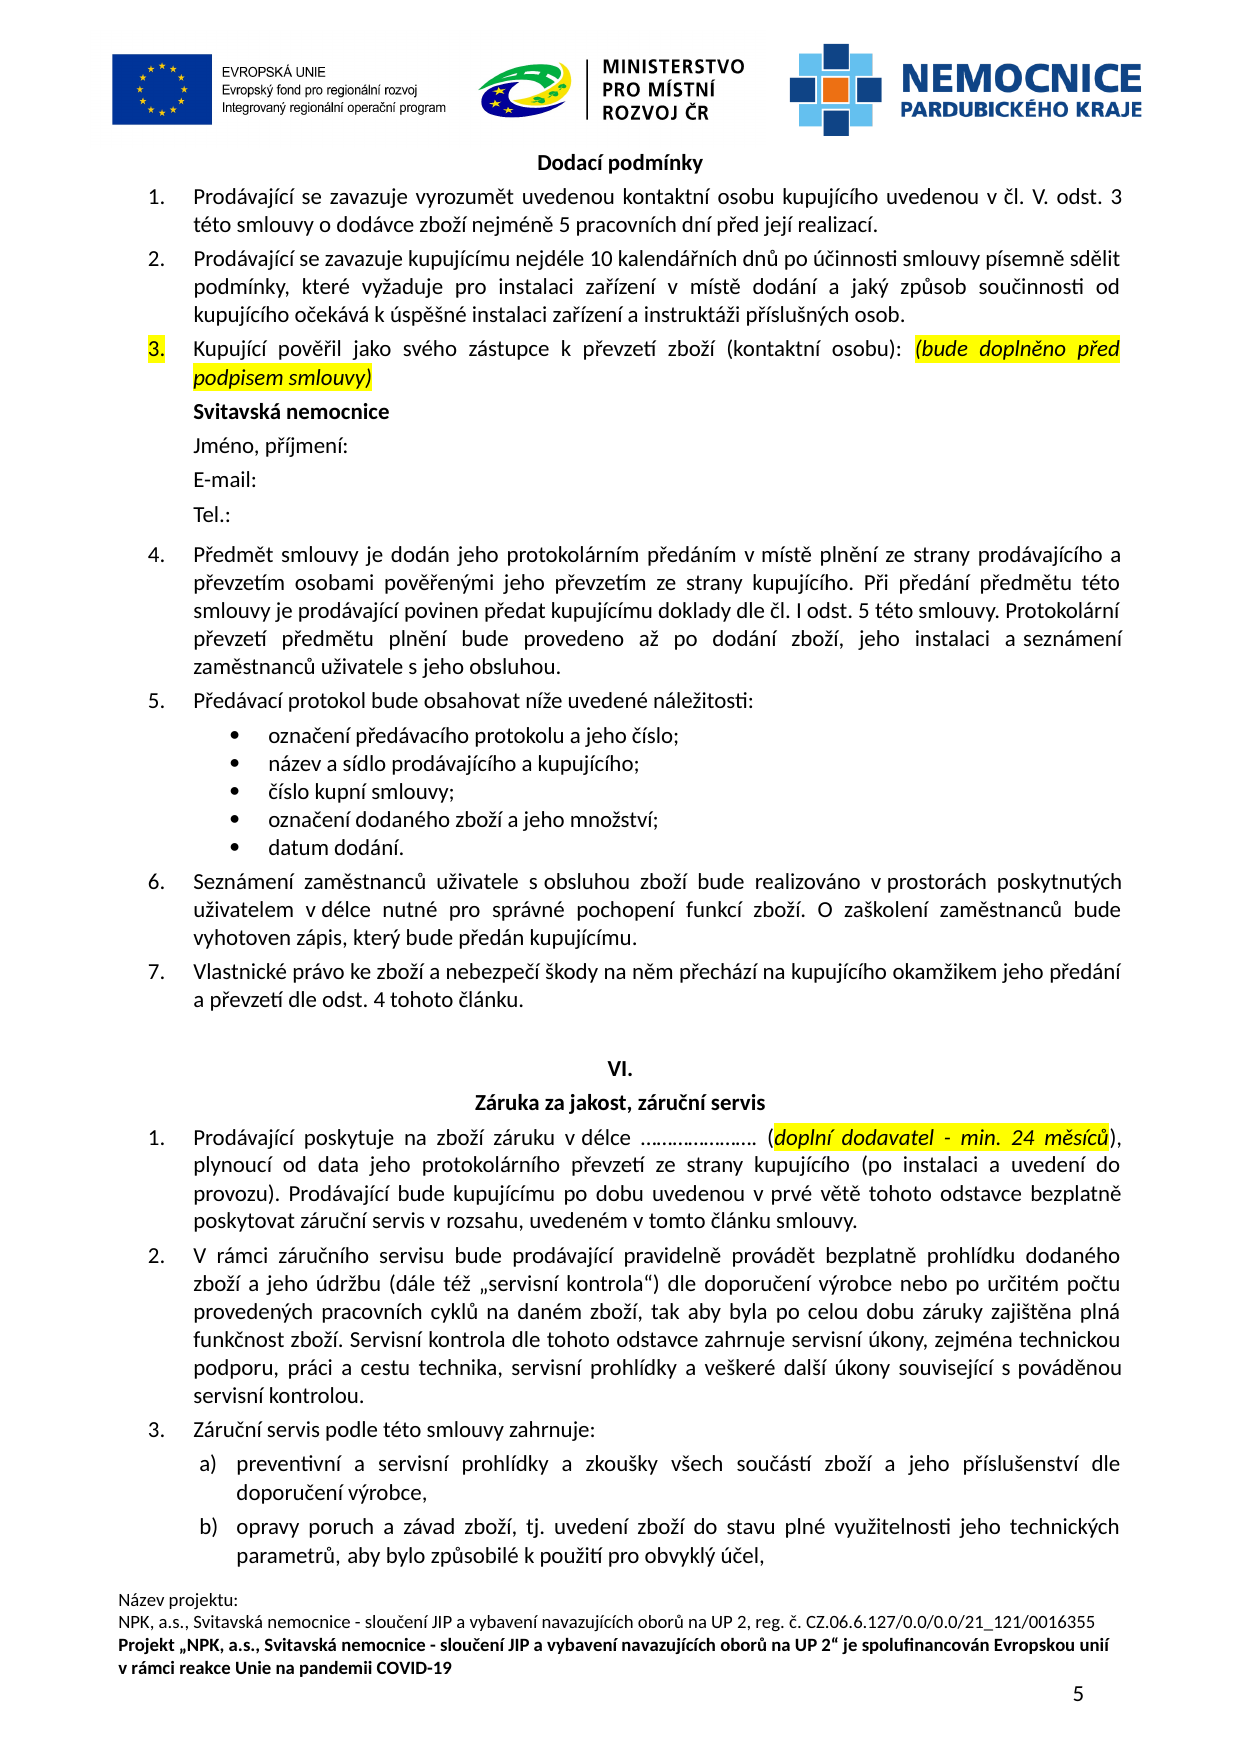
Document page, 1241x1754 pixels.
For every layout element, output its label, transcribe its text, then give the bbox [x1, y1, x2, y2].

list datum dodání. [231, 833, 1122, 861]
list Záruční servis podle této smlouvy zahrnuje: [148, 1415, 1122, 1443]
list označení předávacího protokolu a jeho číslo; [231, 721, 1122, 749]
text E-mail: [193, 465, 1122, 493]
picture [90, 30, 766, 148]
list Předmět smlouvy je dodán jeho protokolárním předáním v místě plnění ze strany prodávajícího a převzetím osobami pověřenými jeho převzetím ze strany kupujícího. Při předání předmětu této smlouvy je prodávající povinen předat kupujícímu doklady dle čl. I odst. 5 této smlouvy. Protokolární převzetí předmětu plnění bude provedeno až po dodání zboží, jeho instalaci a seznámení zaměstnanců uživatele s jeho obsluhou. [148, 540, 1122, 680]
list Kupující pověřil jako svého zástupce k převzetí zboží (kontaktní osobu): (bude doplněno před podpisem smlouvy) [148, 334, 1122, 391]
text Dodací podmínky [118, 148, 1122, 176]
list Prodávající se zavazuje kupujícímu nejdéle 10 kalendářních dnů po účinnosti smlouvy písemně sdělit podmínky, které vyžaduje pro instalaci zařízení v místě dodání a jaký způsob součinnosti od kupujícího očekává k úspěšné instalaci zařízení a instruktáži příslušných osob. [148, 244, 1122, 328]
list V rámci záručního servisu bude prodávající pravidelně provádět bezplatně prohlídku dodaného zboží a jeho údržbu (dále též „servisní kontrola“) dle doporučení výrobce nebo po určitém počtu provedených pracovních cyklů na daném zboží, tak aby byla po celou dobu záruky zajištěna plná funkčnost zboží. Servisní kontrola dle tohoto odstavce zahrnuje servisní úkony, zejména technickou podporu, práci a cestu technika, servisní prohlídky a veškeré další úkony související s pováděnou servisní kontrolou. [148, 1241, 1122, 1409]
list opravy poruch a závad zboží, tj. uvedení zboží do stavu plné využitelnosti jeho technických parametrů, aby bylo způsobilé k použití pro obvyklý účel, [199, 1512, 1122, 1569]
text Tel.: [193, 500, 1122, 528]
list označení dodaného zboží a jeho množství; [231, 805, 1122, 833]
list Prodávající se zavazuje vyrozumět uvedenou kontaktní osobu kupujícího uvedenou v čl. V. odst. 3 této smlouvy o dodávce zboží nejméně 5 pracovních dní před její realizací. [148, 182, 1122, 238]
text Záruka za jakost, záruční servis [118, 1088, 1122, 1116]
list název a sídlo prodávajícího a kupujícího; [231, 749, 1122, 777]
list preventivní a servisní prohlídky a zkoušky všech součástí zboží a jeho příslušenství dle doporučení výrobce, [199, 1449, 1122, 1506]
list Seznámení zaměstnanců uživatele s obsluhou zboží bude realizováno v prostorách poskytnutých uživatelem v délce nutné pro správné pochopení funkcí zboží. O zaškolení zaměstnanců bude vyhotoven zápis, který bude předán kupujícímu. [148, 867, 1122, 951]
picture [788, 42, 1142, 137]
text Svitavská nemocnice [193, 397, 1122, 425]
list číslo kupní smlouvy; [231, 777, 1122, 805]
text VI. [118, 1054, 1122, 1082]
list Prodávající poskytuje na zboží záruku v délce …………………. (doplní dodavatel - min. 24 měsíců), plynoucí od data jeho protokolárního převzetí ze strany kupujícího (po instalaci a uvedení do provozu). Prodávající bude kupujícímu po dobu uvedenou v prvé větě tohoto odstavce bezplatně poskytovat záruční servis v rozsahu, uvedeném v tomto článku smlouvy. [148, 1123, 1122, 1235]
list Předávací protokol bude obsahovat níže uvedené náležitosti: [148, 687, 1122, 714]
list Vlastnické právo ke zboží a nebezpečí škody na něm přechází na kupujícího okamžikem jeho předání a převzetí dle odst. 4 tohoto článku. [148, 957, 1122, 1013]
text Jméno, příjmení: [193, 431, 1122, 459]
